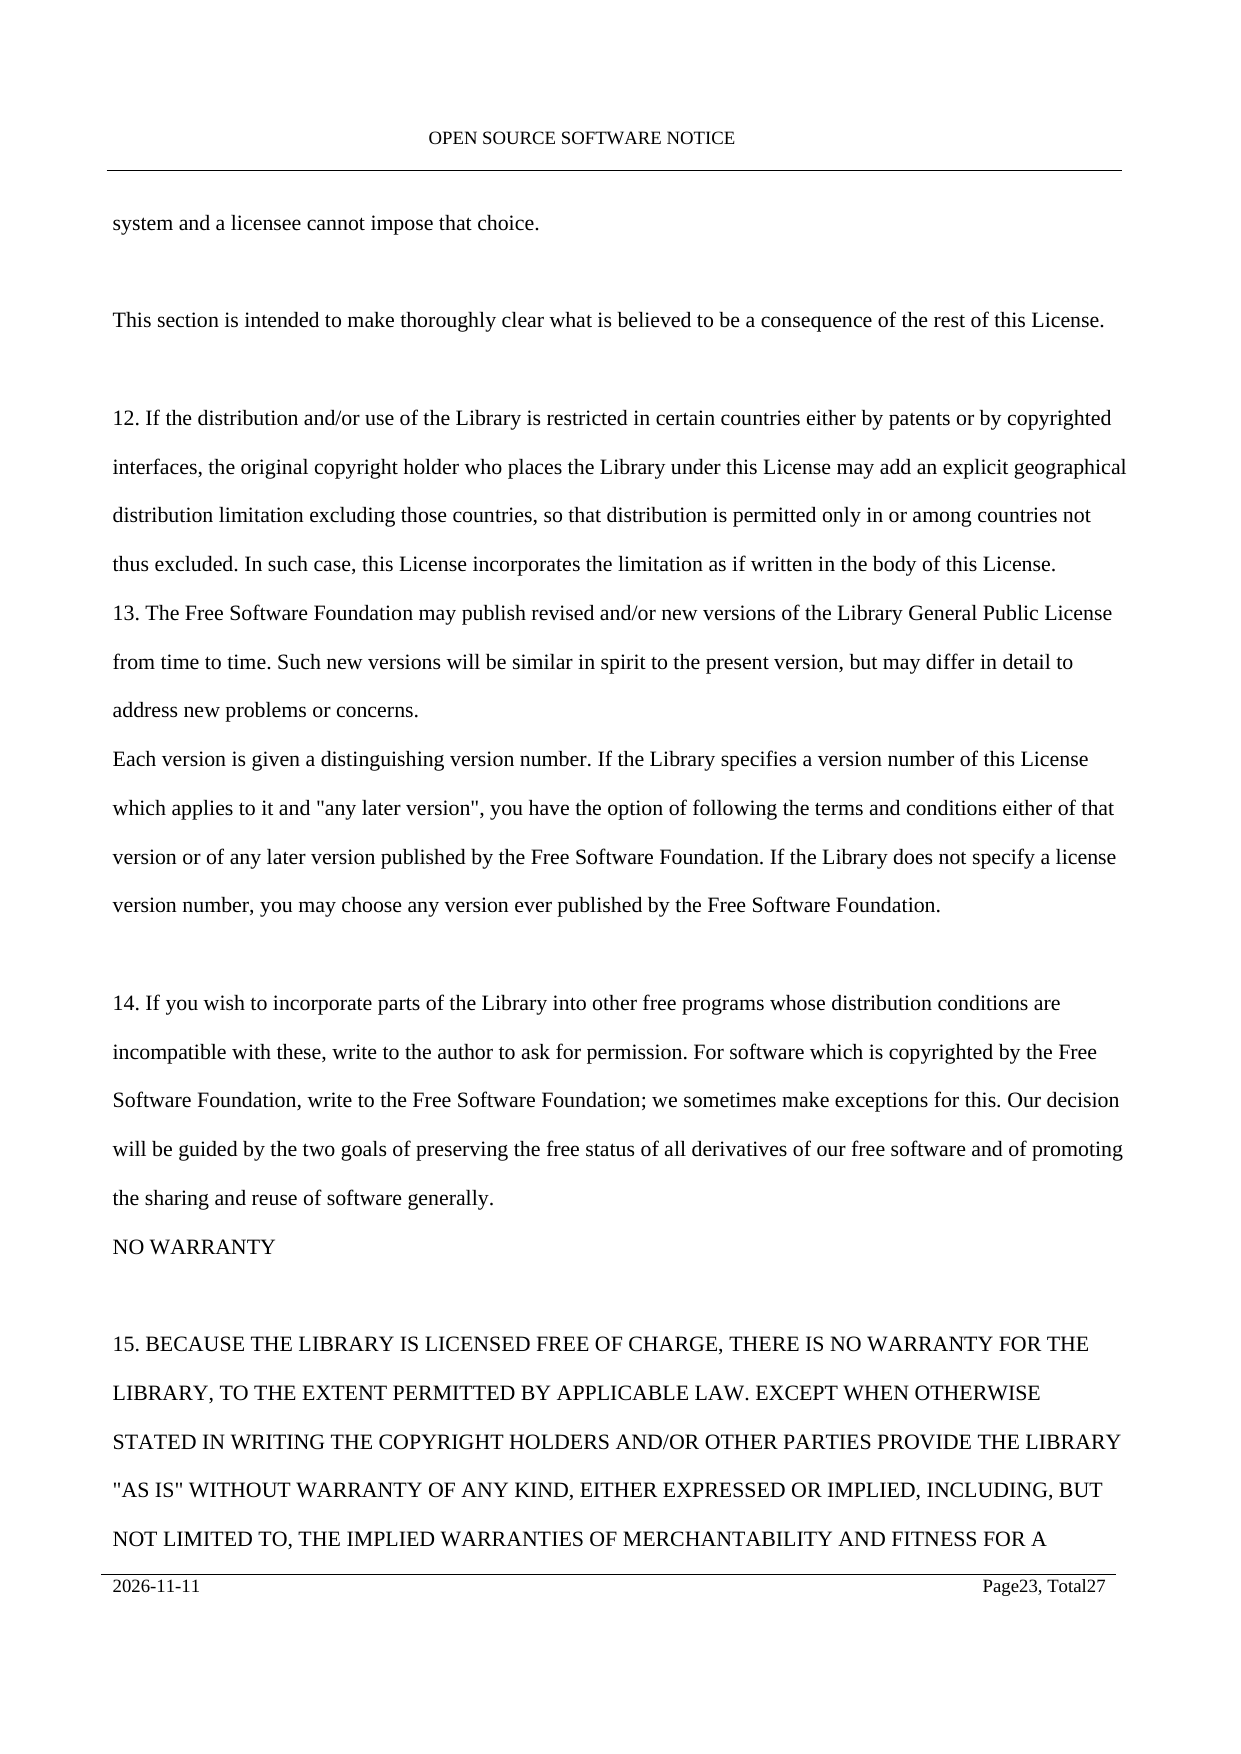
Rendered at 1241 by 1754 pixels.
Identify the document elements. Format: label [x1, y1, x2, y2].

text [112, 206, 1128, 1555]
